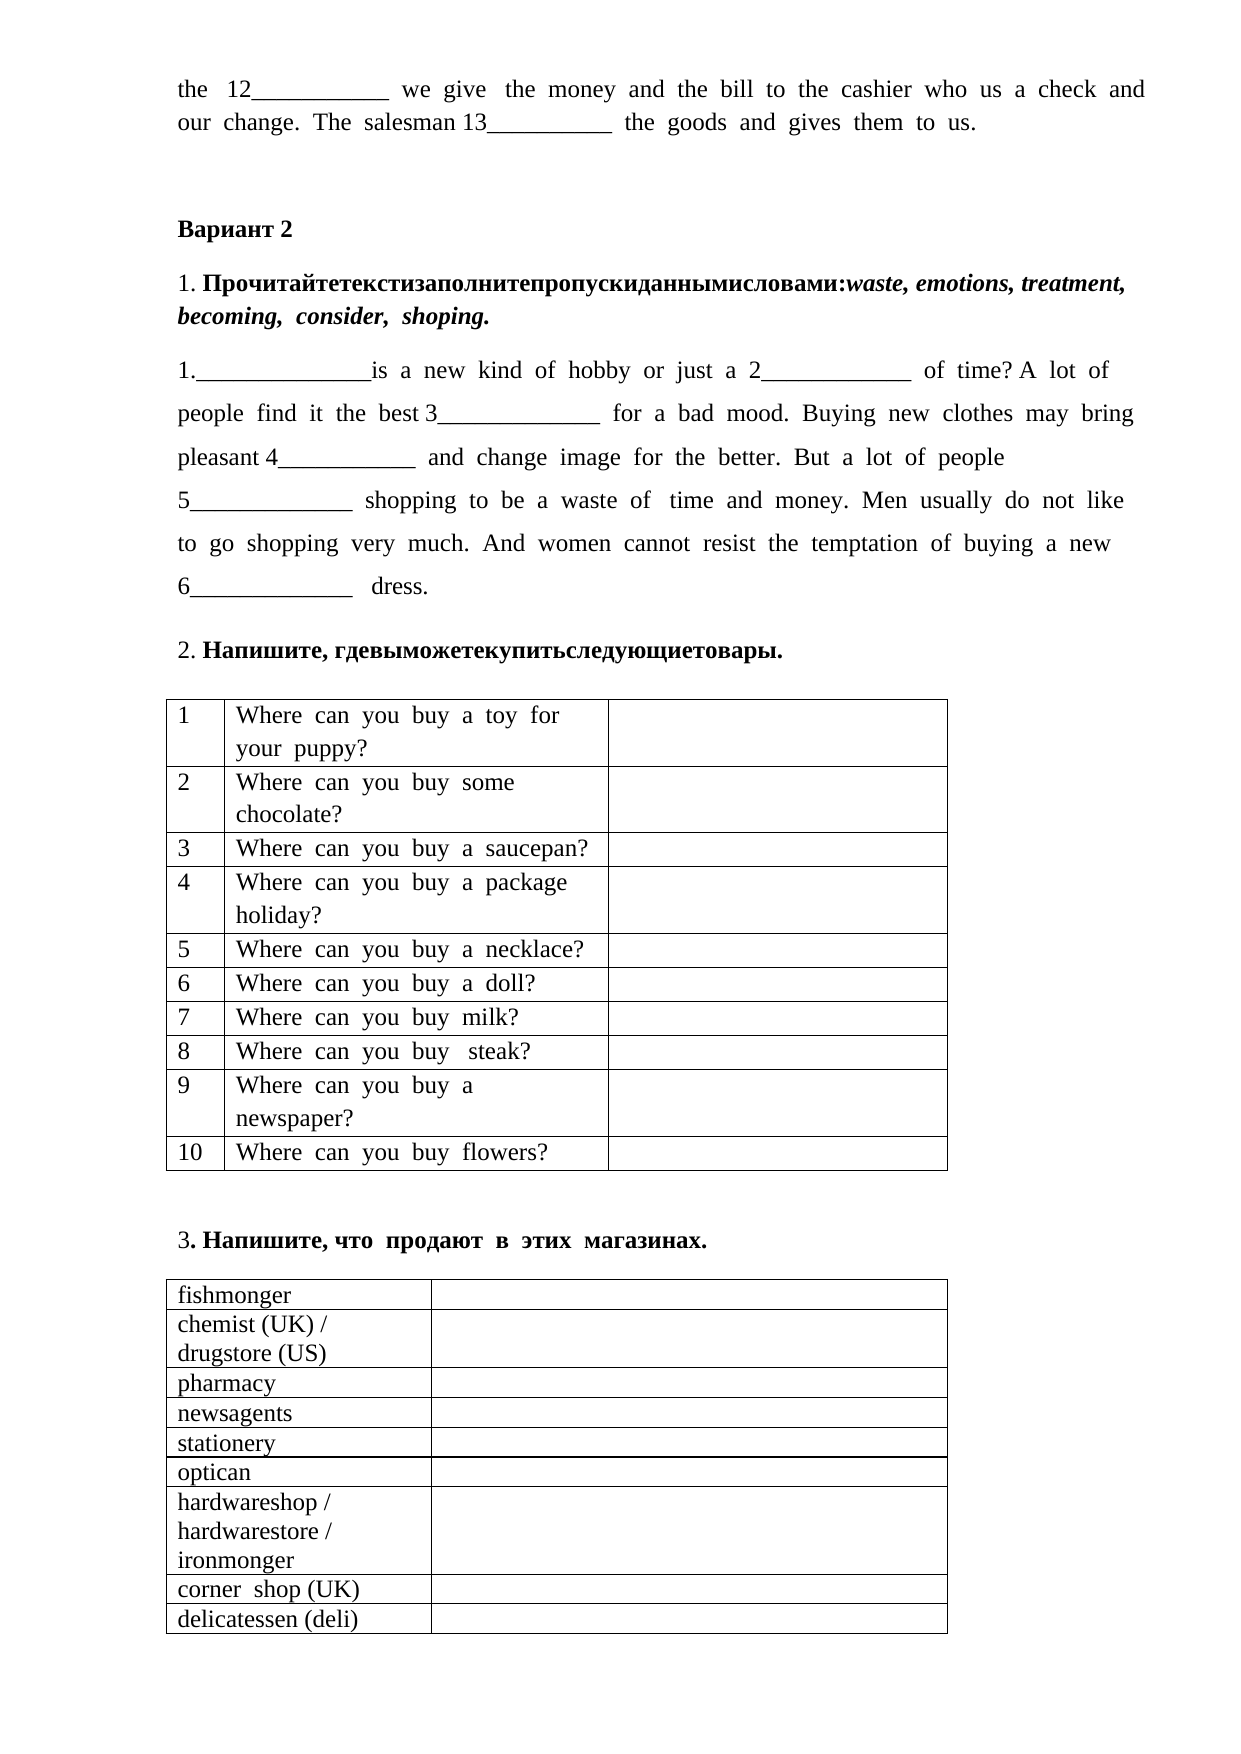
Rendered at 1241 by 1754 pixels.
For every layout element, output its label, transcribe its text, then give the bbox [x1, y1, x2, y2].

text 1.______________is a new kind of hobby or just a 2____________ of time? A lot of people find it the best 3_____________ for a bad mood. Buying new clothes may bring pleasant 4___________ and change image for the better. But a lot of people 5_____________ shopping to be a waste of time and money. Men usually do not like to go shopping very much. And women cannot resist the temptation of buying a new 6_____________ dress. [177, 355, 1152, 600]
table_cell 6 [167, 968, 224, 1001]
table_cell hardwareshop / hardwarestore / ironmonger [167, 1487, 431, 1573]
table_cell [609, 833, 947, 866]
table_cell newsagents [167, 1398, 431, 1427]
table_cell 9 [167, 1070, 224, 1136]
table_cell stationery [167, 1428, 431, 1456]
table_cell [609, 1036, 947, 1069]
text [177, 74, 1152, 136]
table_cell [432, 1368, 947, 1397]
table_cell Where can you buy a newspaper? [225, 1070, 608, 1136]
table_cell corner shop (UK) [167, 1575, 431, 1603]
table_cell 7 [167, 1002, 224, 1035]
table_header [432, 1280, 947, 1308]
table_cell pharmacy [167, 1368, 431, 1397]
table_cell Where can you buy some chocolate? [225, 767, 608, 832]
table_cell [432, 1458, 947, 1486]
table_cell Where can you buy flowers? [225, 1137, 608, 1170]
table_cell 5 [167, 934, 224, 967]
table_cell [609, 1070, 947, 1136]
table_cell 8 [167, 1036, 224, 1069]
table_cell 4 [167, 867, 224, 933]
table_cell [609, 934, 947, 967]
table_cell [432, 1428, 947, 1456]
table_cell chemist (UK) / drugstore (US) [167, 1310, 431, 1367]
text Вариант 2 [177, 214, 1152, 243]
table_cell [432, 1575, 947, 1603]
table_cell optican [167, 1458, 431, 1486]
text 3. Напишите, что продают в этих магазинах. [177, 1225, 1152, 1253]
text 1. Прочитайтетекстизаполнитепропускиданнымисловами:waste, emotions, treatment, becoming, consider, shoping. [177, 268, 1152, 330]
text 2. Напишите, гдевыможетекупитьследующиетовары. [177, 635, 1152, 664]
table_cell [609, 767, 947, 832]
table_cell [609, 1002, 947, 1035]
table_cell [432, 1398, 947, 1427]
table_cell [432, 1310, 947, 1367]
table_cell delicatessen (deli) [167, 1604, 431, 1633]
table_header [609, 700, 947, 766]
table_cell Where can you buy milk? [225, 1002, 608, 1035]
table_cell [609, 1137, 947, 1170]
table_cell 2 [167, 767, 224, 832]
table_cell [432, 1604, 947, 1633]
table_header Where can you buy a toy for your puppy? [225, 700, 608, 766]
table_cell Where can you buy a necklace? [225, 934, 608, 967]
table_cell 10 [167, 1137, 224, 1170]
table_header 1 [167, 700, 224, 766]
table_cell Where can you buy a doll? [225, 968, 608, 1001]
table_cell 3 [167, 833, 224, 866]
table_header fishmonger [167, 1280, 431, 1308]
table_cell Where can you buy a saucepan? [225, 833, 608, 866]
table_cell Where can you buy a package holiday? [225, 867, 608, 933]
table_cell [432, 1487, 947, 1573]
table_cell Where can you buy steak? [225, 1036, 608, 1069]
table_cell [609, 867, 947, 933]
table_cell [609, 968, 947, 1001]
